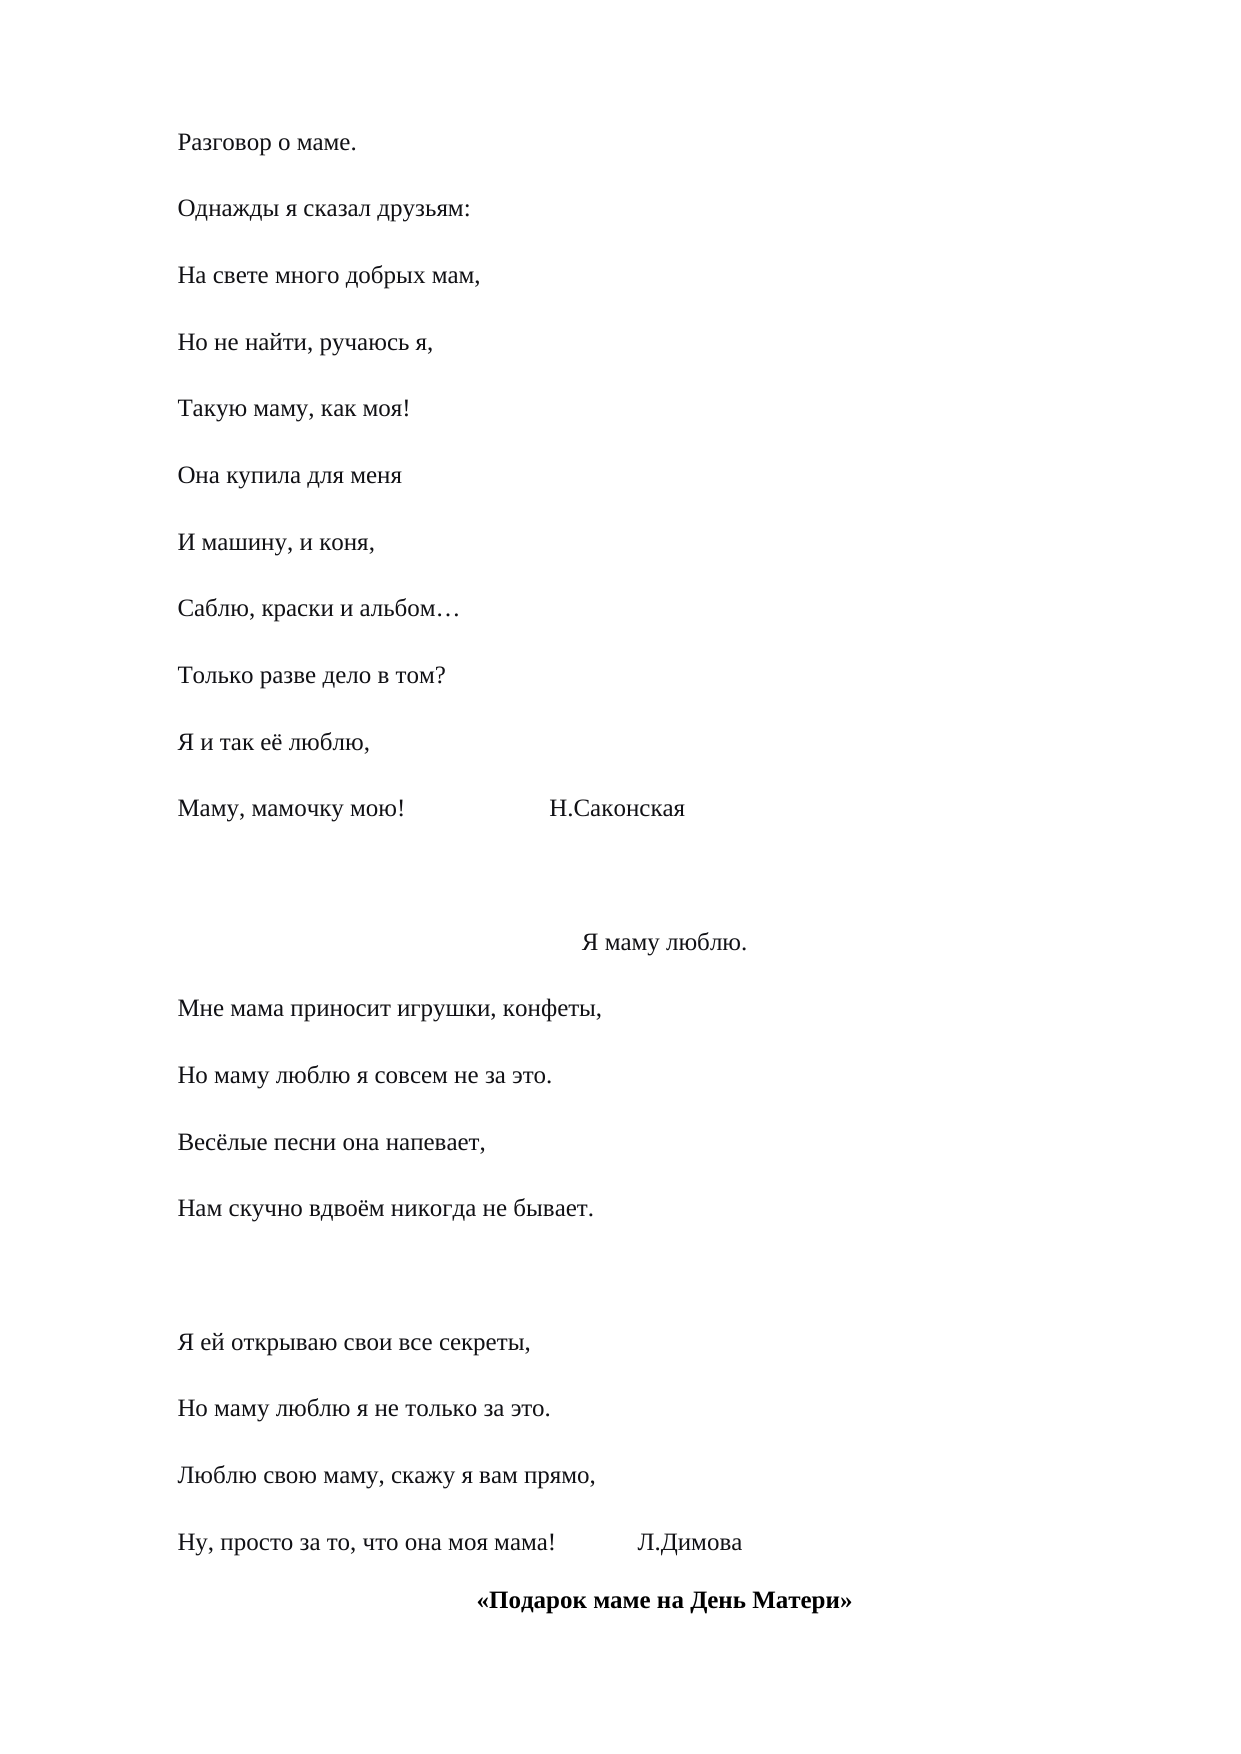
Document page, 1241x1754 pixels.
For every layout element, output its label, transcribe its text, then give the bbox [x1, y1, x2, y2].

text Но маму люблю я не только за это. [177, 1385, 1152, 1422]
text Весёлые песни она напевает, [177, 1118, 1152, 1156]
text Нам скучно вдвоём никогда не бывает. [177, 1185, 1152, 1222]
text Саблю, краски и альбом… [177, 585, 1152, 622]
text Такую маму, как моя! [177, 385, 1152, 422]
text Но маму люблю я совсем не за это. [177, 1051, 1152, 1089]
text И машину, и коня, [177, 518, 1152, 556]
text Я маму люблю. [177, 918, 1152, 956]
text Ну, просто за то, что она моя мама! Л.Димова [177, 1518, 1152, 1556]
text Разговор о маме. [177, 118, 1152, 156]
text Я ей открываю свои все секреты, [177, 1318, 1152, 1356]
text Люблю свою маму, скажу я вам прямо, [177, 1451, 1152, 1489]
text Мне мама приносит игрушки, конфеты, [177, 985, 1152, 1022]
text На свете много добрых мам, [177, 251, 1152, 289]
text Маму, мамочку мою! Н.Саконская [177, 785, 1152, 822]
text Только разве дело в том? [177, 651, 1152, 689]
text Однажды я сказал друзьям: [177, 185, 1152, 222]
text Она купила для меня [177, 451, 1152, 489]
text «Подарок маме на День Матери» [177, 1585, 1152, 1613]
text Я и так её люблю, [177, 718, 1152, 756]
text Но не найти, ручаюсь я, [177, 318, 1152, 356]
